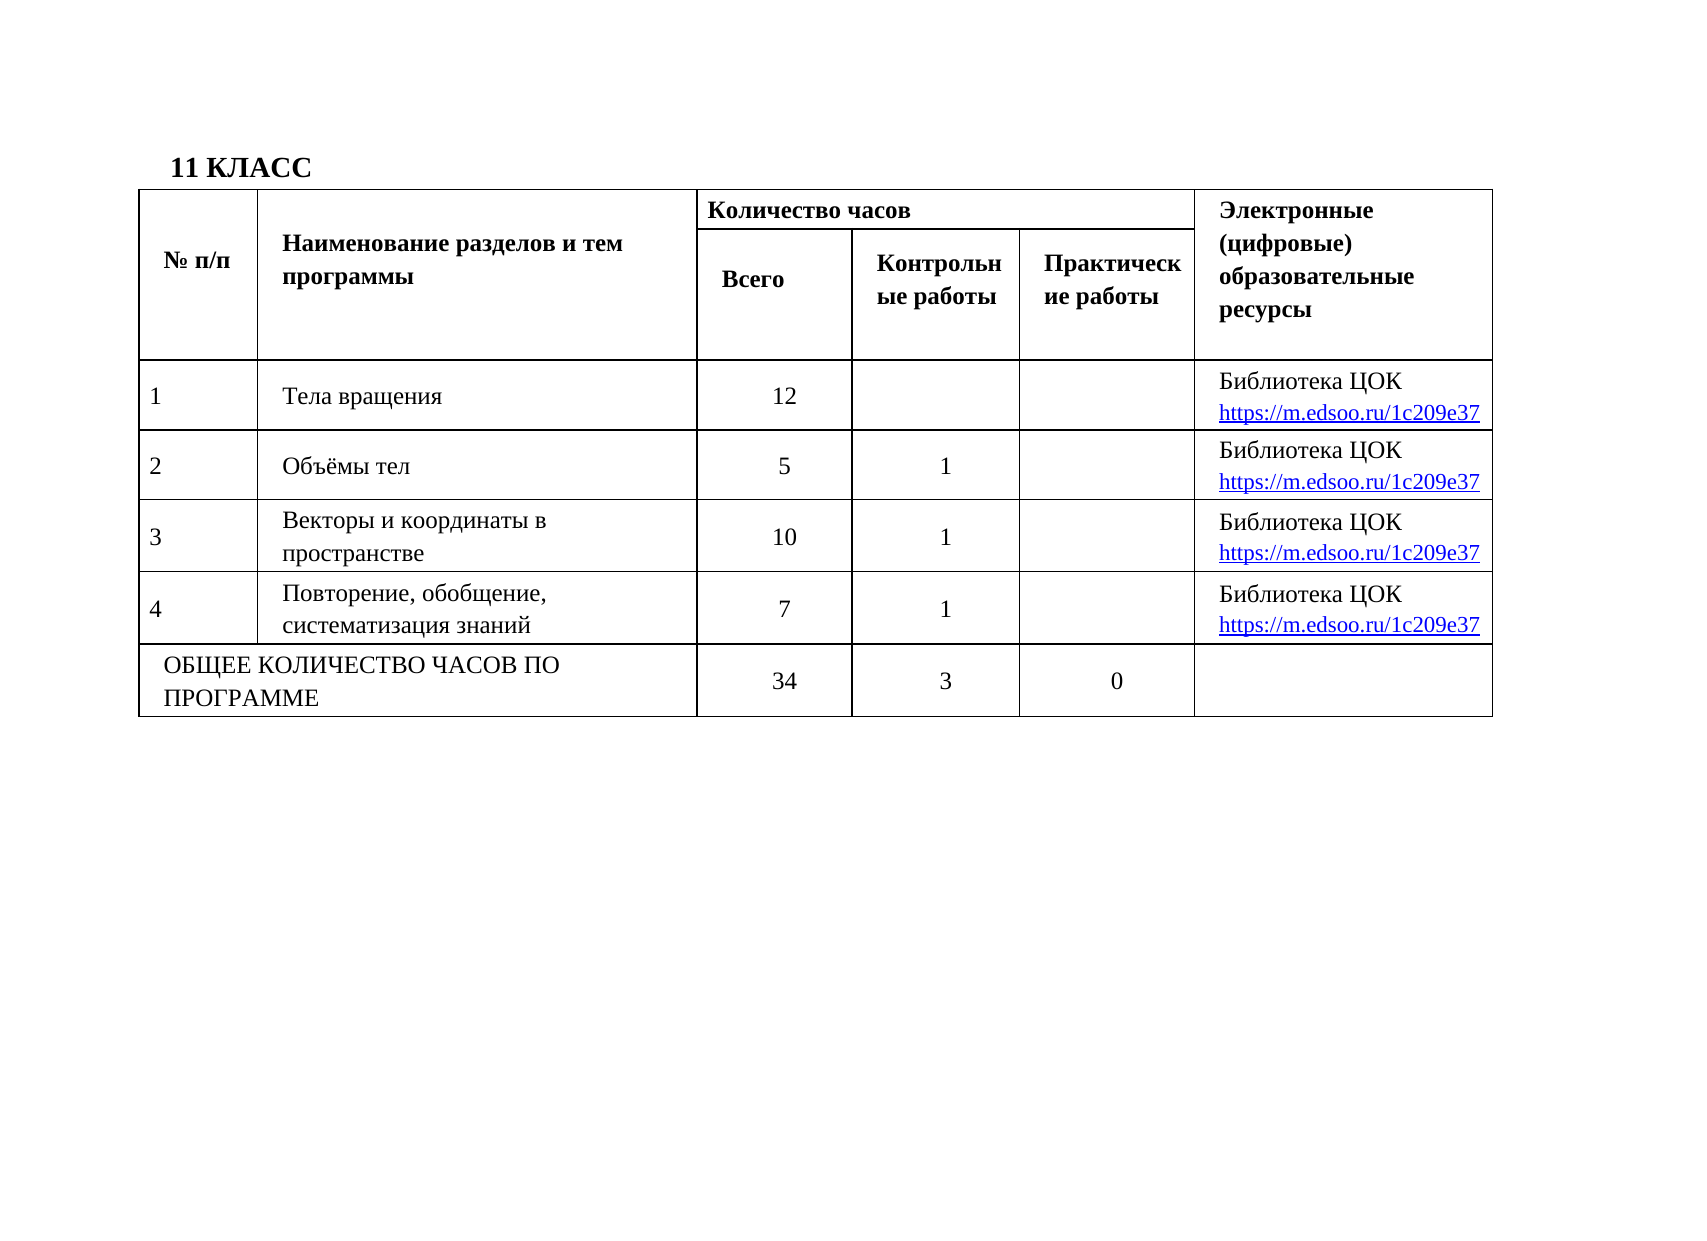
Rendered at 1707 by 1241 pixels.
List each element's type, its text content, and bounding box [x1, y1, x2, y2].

table_cell [1020, 361, 1194, 429]
table_cell 1 [853, 572, 1019, 643]
table_cell Библиотека ЦОК https://m.edsoo.ru/1c209e37 [1195, 500, 1492, 571]
table_header Количество часов [698, 190, 1194, 228]
table_cell Контрольные работы [853, 230, 1019, 359]
table_cell [1020, 500, 1194, 571]
table_cell 7 [698, 572, 851, 643]
table_cell 4 [140, 572, 257, 643]
table_cell Повторение, обобщение, систематизация знаний [258, 572, 696, 643]
table_cell 3 [853, 645, 1019, 716]
table_header Наименование разделов и тем программы [258, 190, 696, 359]
text 11 КЛАСС [162, 150, 1557, 183]
table_cell [1020, 572, 1194, 643]
table_cell [1020, 431, 1194, 498]
table_cell Библиотека ЦОК https://m.edsoo.ru/1c209e37 [1195, 361, 1492, 429]
table_cell 10 [698, 500, 851, 571]
table_cell 0 [1020, 645, 1194, 716]
table_header № п/п [140, 190, 257, 359]
table_cell Всего [698, 230, 851, 359]
table_cell 1 [140, 361, 257, 429]
table_cell [1195, 645, 1492, 716]
table_cell 34 [698, 645, 851, 716]
table_cell 2 [140, 431, 257, 498]
table_cell Тела вращения [258, 361, 696, 429]
table_cell Библиотека ЦОК https://m.edsoo.ru/1c209e37 [1195, 431, 1492, 498]
table_cell [853, 361, 1019, 429]
table_cell 12 [698, 361, 851, 429]
table_header Электронные (цифровые) образовательные ресурсы [1195, 190, 1492, 359]
table_cell 3 [140, 500, 257, 571]
table_cell Векторы и координаты в пространстве [258, 500, 696, 571]
table_cell 5 [698, 431, 851, 498]
table_cell Библиотека ЦОК https://m.edsoo.ru/1c209e37 [1195, 572, 1492, 643]
table_cell 1 [853, 431, 1019, 498]
table_cell Практические работы [1020, 230, 1194, 359]
table_cell Объёмы тел [258, 431, 696, 498]
table_cell 1 [853, 500, 1019, 571]
table_cell ОБЩЕЕ КОЛИЧЕСТВО ЧАСОВ ПО ПРОГРАММЕ [140, 645, 696, 716]
